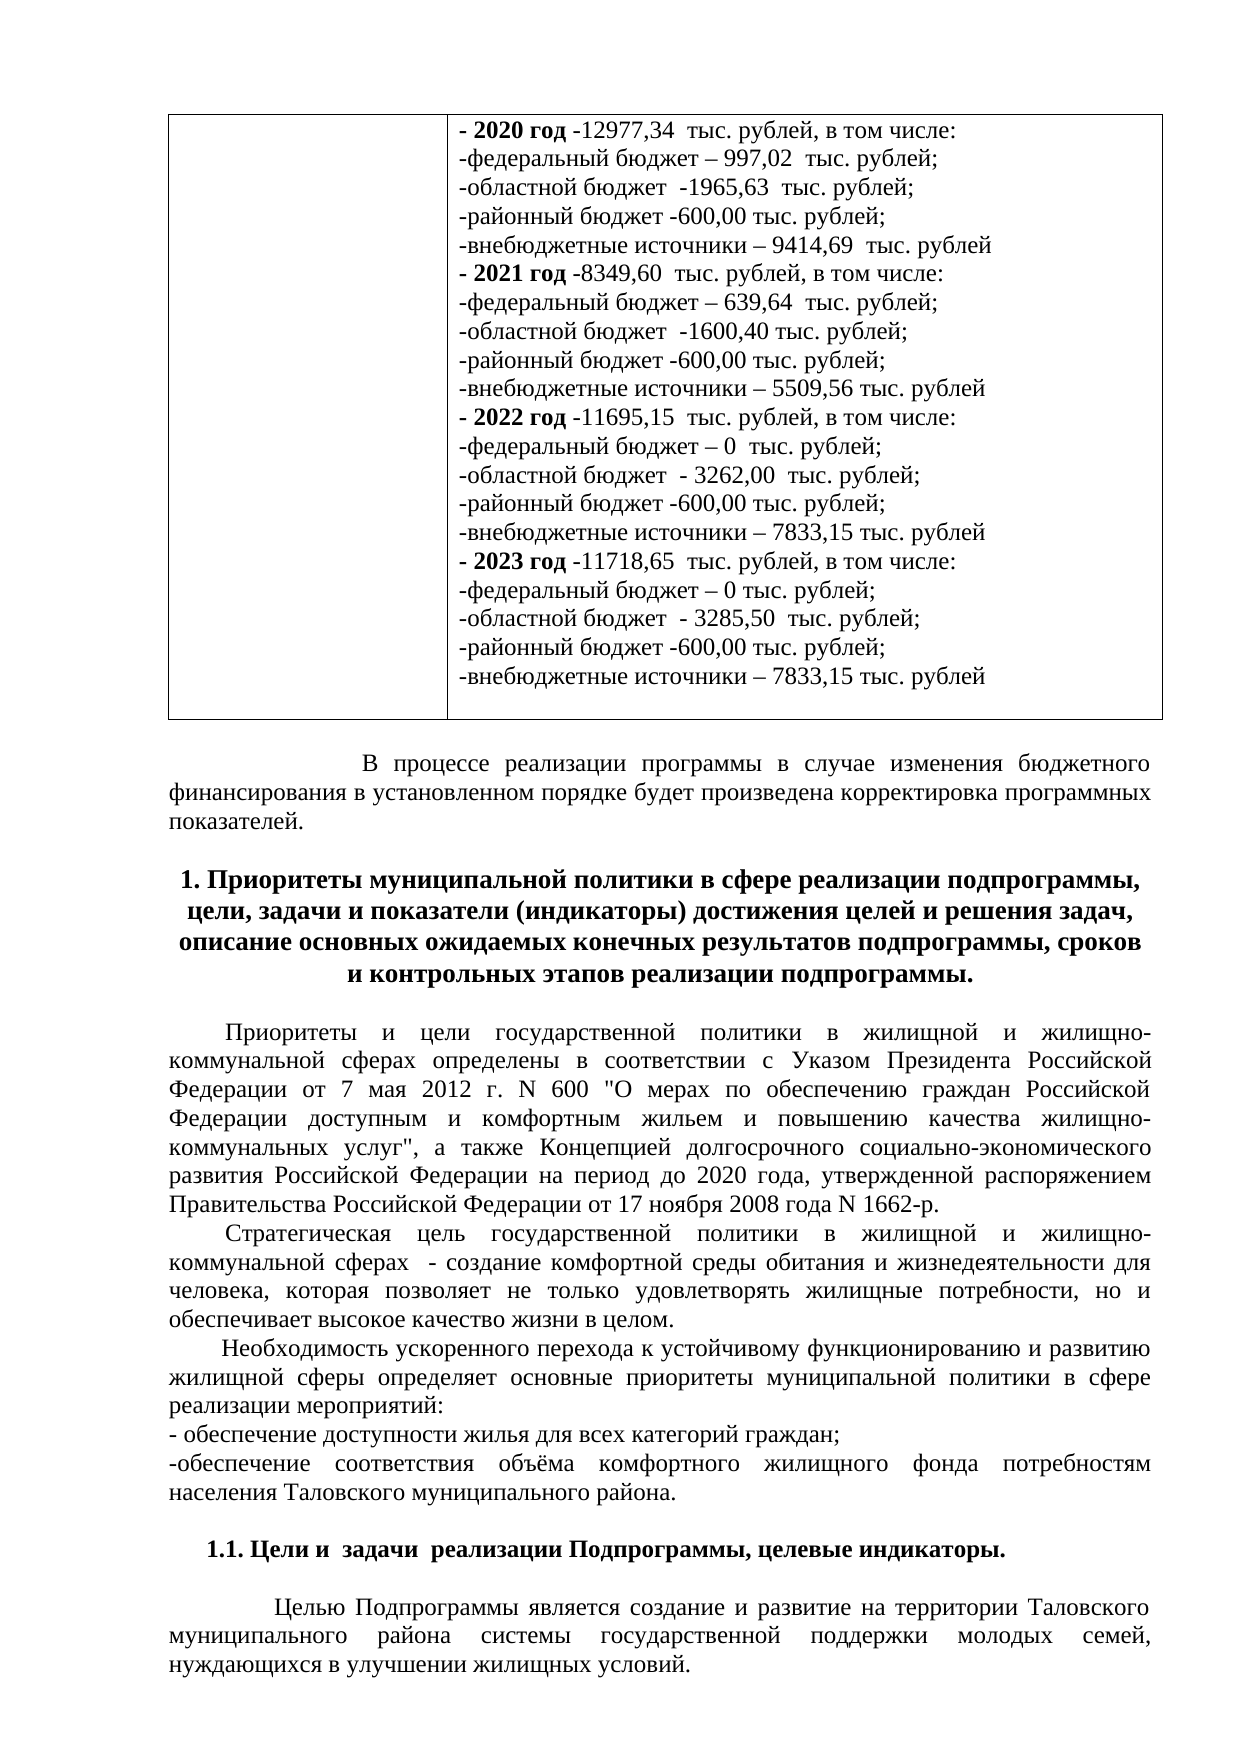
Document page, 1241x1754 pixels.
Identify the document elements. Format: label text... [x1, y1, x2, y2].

text - обеспечение доступности жилья для всех категорий граждан; [169, 1419, 1152, 1448]
text 1.1. Цели и задачи реализации Подпрограммы, целевые индикаторы. [206, 1534, 1152, 1563]
text Приоритеты и цели государственной политики в жилищной и жилищно-коммунальной сферах определены в соответствии с Указом Президента Российской Федерации от 7 мая 2012 г. N 600 "О мерах по обеспечению граждан Российской Федерации доступным и комфортным жильем и повышению качества жилищно-коммунальных услуг", а также Концепцией долгосрочного социально-экономического развития Российской Федерации на период до 2020 года, утвержденной распоряжением Правительства Российской Федерации от 17 ноября 2008 года N 1662-р. [169, 1017, 1152, 1218]
text Стратегическая цель государственной политики в жилищной и жилищно-коммунальной сферах - создание комфортной среды обитания и жизнедеятельности для человека, которая позволяет не только удовлетворять жилищные потребности, но и обеспечивает высокое качество жизни в целом. [169, 1218, 1152, 1333]
text 1. Приоритеты муниципальной политики в сфере реализации подпрограммы, цели, задачи и показатели (индикаторы) достижения целей и решения задач, описание основных ожидаемых конечных результатов подпрограммы, сроков и контрольных этапов реализации подпрограммы. [169, 863, 1152, 988]
text В процессе реализации программы в случае изменения бюджетного финансирования в установленном порядке будет произведена корректировка программных показателей. [169, 748, 1152, 834]
text Необходимость ускоренного перехода к устойчивому функционированию и развитию жилищной сферы определяет основные приоритеты муниципальной политики в сфере реализации мероприятий: [169, 1333, 1152, 1419]
text Целью Подпрограммы является создание и развитие на территории Таловского муниципального района системы государственной поддержки молодых семей, нуждающихся в улучшении жилищных условий. [169, 1592, 1152, 1678]
text -обеспечение соответствия объёма комфортного жилищного фонда потребностям населения Таловского муниципального района. [169, 1448, 1152, 1505]
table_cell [448, 115, 1162, 718]
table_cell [169, 115, 447, 718]
